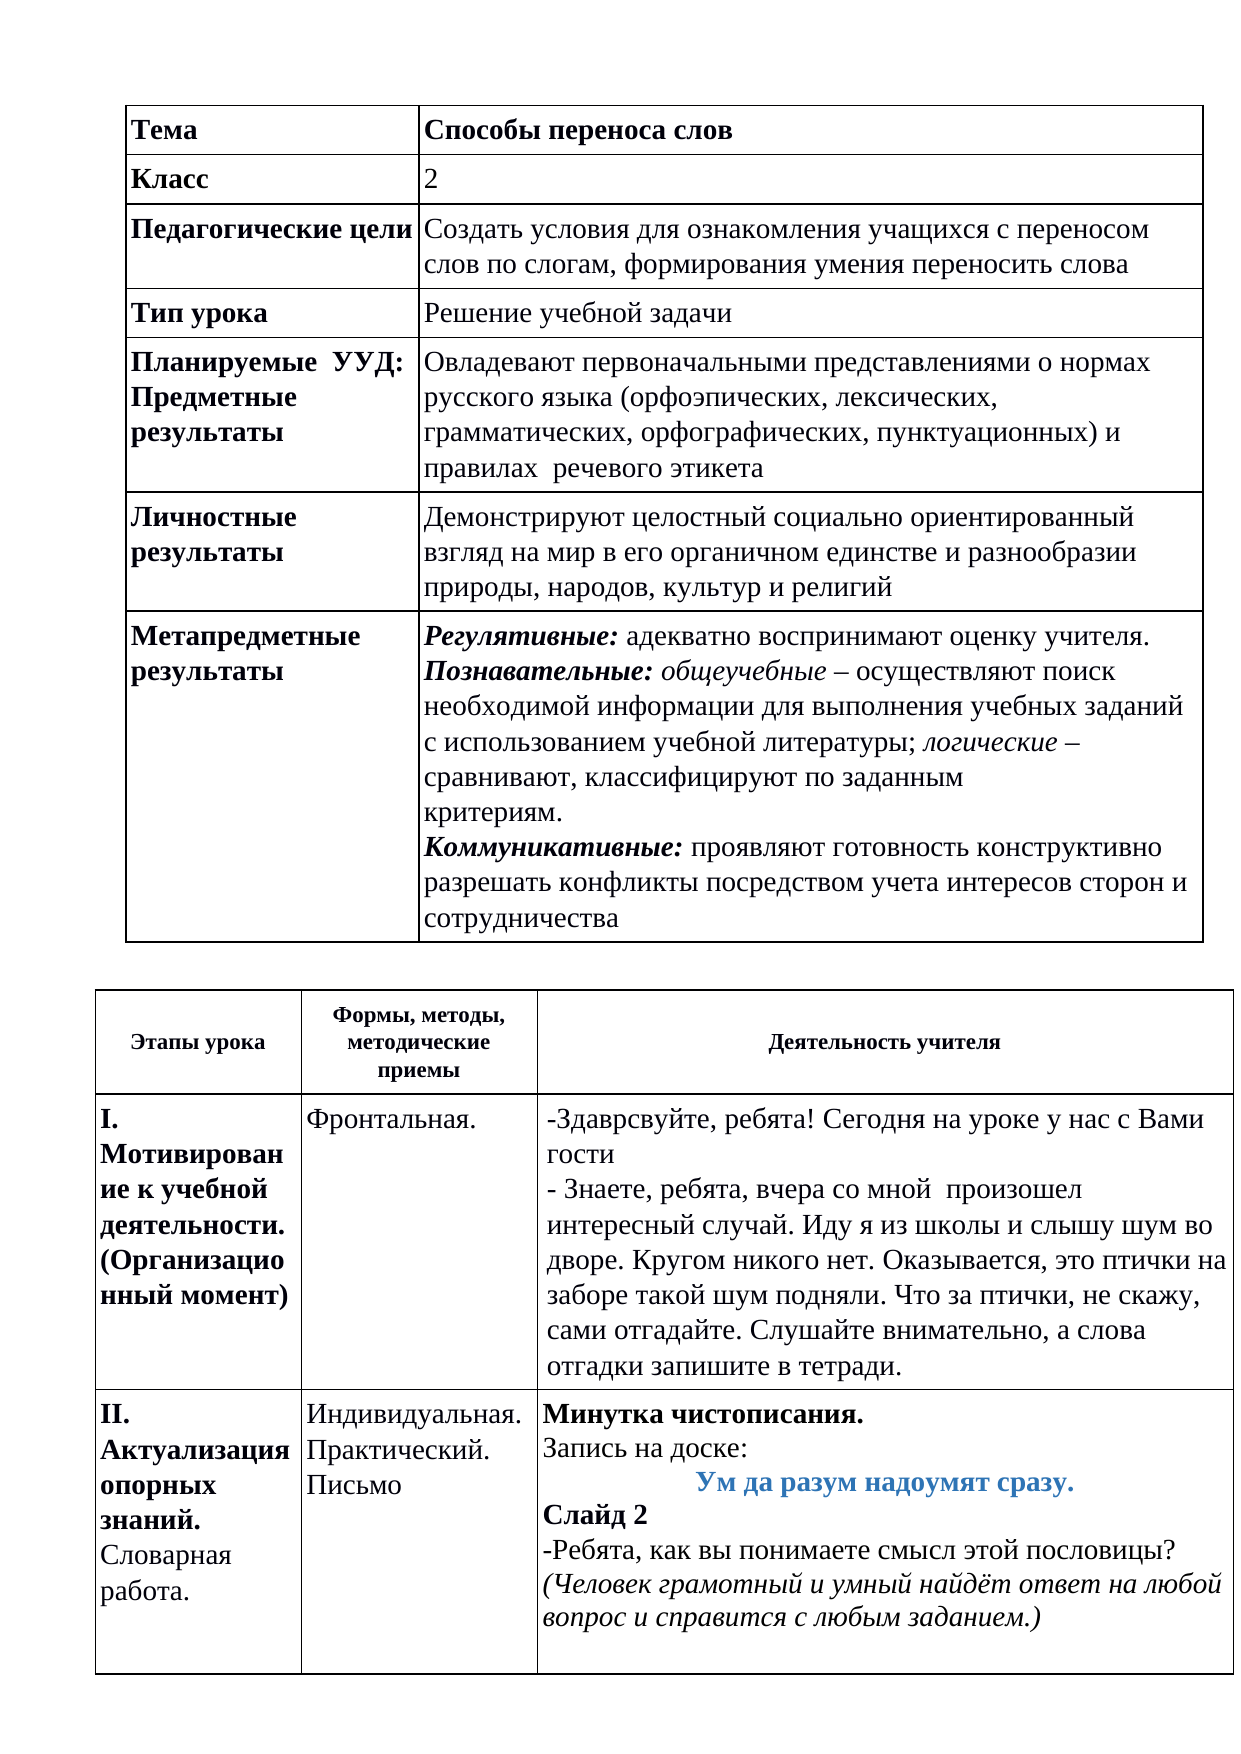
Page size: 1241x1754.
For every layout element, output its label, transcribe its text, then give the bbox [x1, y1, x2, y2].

table_cell Создать условия для ознакомления учащихся с переносом слов по слогам, формирования умения переносить слова [420, 205, 1202, 287]
table_cell Демонстрируют целостный социально ориентированный взгляд на мир в его органичном единстве и разнообразии природы, народов, культур и религий [420, 493, 1202, 610]
table_header Этапы урока [96, 991, 301, 1093]
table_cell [302, 1390, 537, 1673]
table_cell Планируемые УУД: Предметные результаты [127, 338, 418, 491]
table_header Способы переноса слов [420, 106, 1202, 153]
table_cell Регулятивные: адекватно воспринимают оценку учителя. Познавательные: общеучебные – осуществляют поиск необходимой информации для выполнения учебных заданий с использованием учебной литературы; логические – сравнивают, классифицируют по заданным критериям. Коммуникативные: проявляют готовность конструктивно разрешать конфликты посредством учета интересов сторон и сотрудничества [420, 612, 1202, 941]
table_header Формы, методы, методические приемы [302, 991, 537, 1093]
table_cell Овладевают первоначальными представлениями о нормах русского языка (орфоэпических, лексических, грамматических, орфографических, пунктуационных) и правилах речевого этикета [420, 338, 1202, 491]
table_cell Метапредметные результаты [127, 612, 418, 941]
table_header Деятельность учителя [538, 991, 1233, 1093]
table_cell Тип урока [127, 289, 418, 336]
table_cell Класс [127, 155, 418, 203]
table_cell -Здаврсвуйте, ребята! Сегодня на уроке у нас с Вами гости - Знаете, ребята, вчера со мной произошел интересный случай. Иду я из школы и слышу шум во дворе. Кругом никого нет. Оказывается, это птички на заборе такой шум подняли. Что за птички, не скажу, сами отгадайте. Слушайте внимательно, а слова отгадки запишите в тетради. [538, 1095, 1233, 1389]
table_cell Фронтальная. [302, 1095, 537, 1389]
table_cell Педагогические цели [127, 205, 418, 287]
table_cell 2 [420, 155, 1202, 203]
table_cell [538, 1390, 1233, 1673]
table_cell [96, 1390, 301, 1673]
table_header Тема [127, 106, 418, 153]
table_cell I. Мотивирование к учебной деятельности. (Организационный момент) [96, 1095, 301, 1389]
table_cell Решение учебной задачи [420, 289, 1202, 336]
table_cell Личностные результаты [127, 493, 418, 610]
